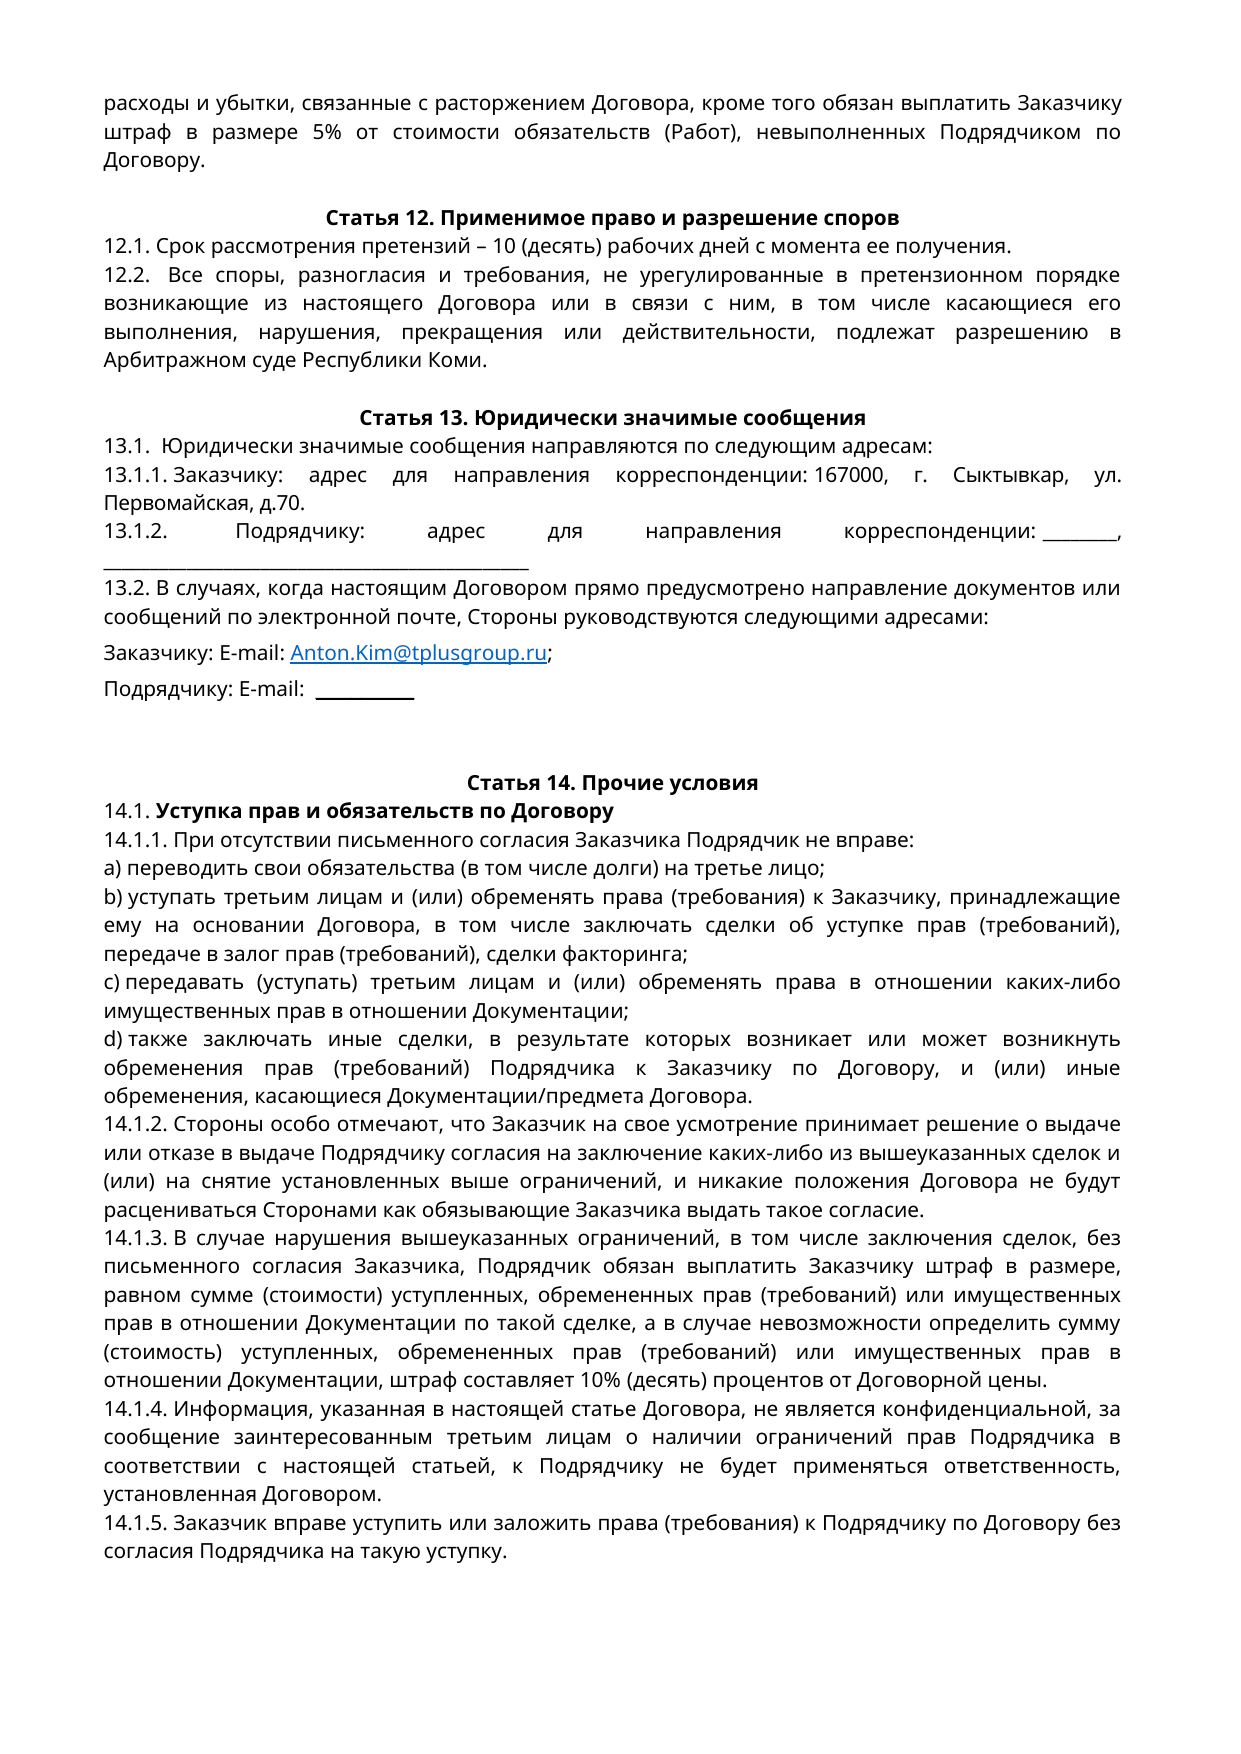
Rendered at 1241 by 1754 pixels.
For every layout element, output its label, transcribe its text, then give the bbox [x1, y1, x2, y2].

list Подрядчику: адрес для направления корреспонденции: ________, ______________________________________________ [103, 517, 1122, 573]
list Уступка прав и обязательств по Договору [103, 797, 1122, 825]
list переводить свои обязательства (в том числе долги) на третье лицо; [103, 853, 1122, 882]
list также заключать иные сделки, в результате которых возникает или может возникнуть обременения прав (требований) Подрядчика к Заказчику по Договору, и (или) иные обременения, касающиеся Документации/предмета Договора. [103, 1024, 1122, 1109]
list Информация, указанная в настоящей статье Договора, не является конфиденциальной, за сообщение заинтересованным третьим лицам о наличии ограничений прав Подрядчика в соответствии с настоящей статьей, к Подрядчику не будет применяться ответственность, установленная Договором. [103, 1394, 1122, 1508]
list Применимое право и разрешение споров [103, 203, 1122, 231]
list В случаях, когда настоящим Договором прямо предусмотрено направление документов или сообщений по электронной почте, Стороны руководствуются следующими адресами: [103, 573, 1122, 630]
list Юридически значимые сообщения [103, 403, 1122, 431]
list Заказчику: адрес для направления корреспонденции: 167000, г. Сыктывкар, ул. Первомайская, д.70. [103, 460, 1122, 517]
text Заказчику: E-mail: Anton.Kim@tplusgroup.ru; [103, 638, 1122, 667]
list Срок рассмотрения претензий – 10 (десять) рабочих дней с момента ее получения. [103, 231, 1122, 260]
list Заказчик вправе уступить или заложить права (требования) к Подрядчику по Договору без согласия Подрядчика на такую уступку. [103, 1508, 1122, 1564]
list В случае нарушения вышеуказанных ограничений, в том числе заключения сделок, без письменного согласия Заказчика, Подрядчик обязан выплатить Заказчику штраф в размере, равном сумме (стоимости) уступленных, обремененных прав (требований) или имущественных прав в отношении Документации по такой сделке, а в случае невозможности определить сумму (стоимость) уступленных, обремененных прав (требований) или имущественных прав в отношении Документации, штраф составляет 10% (десять) процентов от Договорной цены. [103, 1223, 1122, 1394]
list Прочие условия [103, 768, 1122, 797]
list Все споры, разногласия и требования, не урегулированные в претензионном порядке возникающие из настоящего Договора или в связи с ним, в том числе касающиеся его выполнения, нарушения, прекращения или действительности, подлежат разрешению в Арбитражном суде Республики Коми. [103, 260, 1122, 374]
list При отсутствии письменного согласия Заказчика Подрядчик не вправе: [103, 825, 1122, 853]
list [103, 88, 1122, 174]
list передавать (уступать) третьим лицам и (или) обременять права в отношении каких-либо имущественных прав в отношении Документации; [103, 967, 1122, 1024]
list Стороны особо отмечают, что Заказчик на свое усмотрение принимает решение о выдаче или отказе в выдаче Подрядчику согласия на заключение каких-либо из вышеуказанных сделок и (или) на снятие установленных выше ограничений, и никакие положения Договора не будут расцениваться Сторонами как обязывающие Заказчика выдать такое согласие. [103, 1109, 1122, 1223]
text Подрядчику: E-mail: ___________ [103, 674, 1122, 703]
list уступать третьим лицам и (или) обременять права (требования) к Заказчику, принадлежащие ему на основании Договора, в том числе заключать сделки об уступке прав (требований), передаче в залог прав (требований), сделки факторинга; [103, 882, 1122, 967]
list Юридически значимые сообщения направляются по следующим адресам: [103, 431, 1122, 460]
